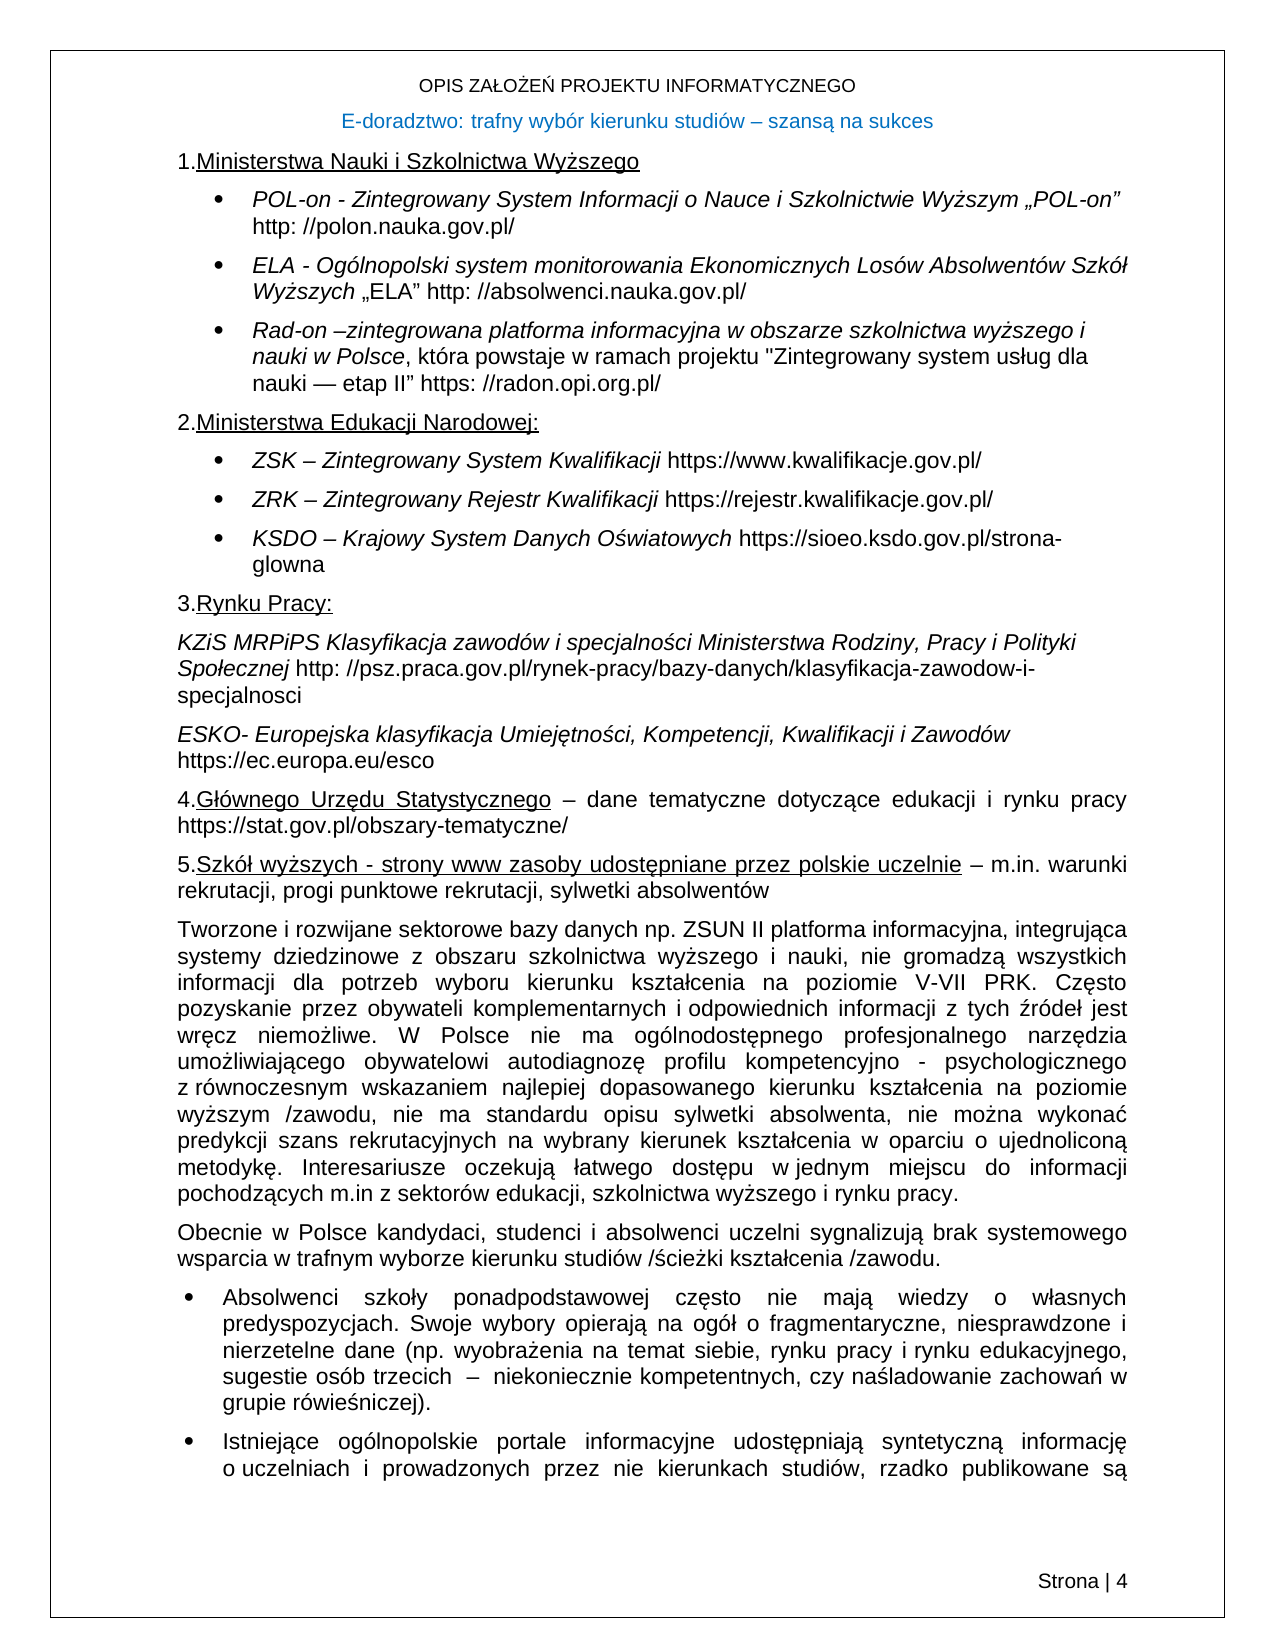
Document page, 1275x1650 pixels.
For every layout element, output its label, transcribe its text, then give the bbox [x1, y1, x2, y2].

text 5.Szkół wyższych - strony www zasoby udostępniane przez polskie uczelnie – m.in. warunki rekrutacji, progi punktowe rekrutacji, sylwetki absolwentów [177, 851, 1127, 904]
list ZRK – Zintegrowany Rejestr Kwalifikacji https://rejestr.kwalifikacje.gov.pl/ [214, 486, 1127, 512]
text Tworzone i rozwijane sektorowe bazy danych np. ZSUN II platforma informacyjna, integrująca systemy dziedzinowe z obszaru szkolnictwa wyższego i nauki, nie gromadzą wszystkich informacji dla potrzeb wyboru kierunku kształcenia na poziomie V-VII PRK. Często pozyskanie przez obywateli komplementarnych i odpowiednich informacji z tych źródeł jest wręcz niemożliwe. W Polsce nie ma ogólnodostępnego profesjonalnego narzędzia umożliwiającego obywatelowi autodiagnozę profilu kompetencyjno - psychologicznego z równoczesnym wskazaniem najlepiej dopasowanego kierunku kształcenia na poziomie wyższym /zawodu, nie ma standardu opisu sylwetki absolwenta, nie można wykonać predykcji szans rekrutacyjnych na wybrany kierunek kształcenia w oparciu o ujednoliconą metodykę. Interesariusze oczekują łatwego dostępu w jednym miejscu do informacji pochodzących m.in z sektorów edukacji, szkolnictwa wyższego i rynku pracy. [177, 916, 1127, 1206]
text Obecnie w Polsce kandydaci, studenci i absolwenci uczelni sygnalizują brak systemowego wsparcia w trafnym wyborze kierunku studiów /ścieżki kształcenia /zawodu. [177, 1219, 1127, 1271]
text ESKO- Europejska klasyfikacja Umiejętności, Kompetencji, Kwalifikacji i Zawodów https://ec.europa.eu/esco [177, 721, 1127, 773]
text 4.Głównego Urzędu Statystycznego – dane tematyczne dotyczące edukacji i rynku pracy https://stat.gov.pl/obszary-tematyczne/ [177, 786, 1127, 838]
list ZSK – Zintegrowany System Kwalifikacji https://www.kwalifikacje.gov.pl/ [214, 447, 1127, 474]
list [185, 1428, 1127, 1481]
text KZiS MRPiPS Klasyfikacja zawodów i specjalności Ministerstwa Rodziny, Pracy i Polityki Społecznej http: //psz.praca.gov.pl/rynek-pracy/bazy-danych/klasyfikacja-zawodow-i-specjalnosci [177, 629, 1127, 708]
text 3.Rynku Pracy: [177, 590, 1127, 617]
list KSDO – Krajowy System Danych Oświatowych https://sioeo.ksdo.gov.pl/strona-glowna [214, 525, 1127, 578]
list Absolwenci szkoły ponadpodstawowej często nie mają wiedzy o własnych predyspozycjach. Swoje wybory opierają na ogół o fragmentaryczne, niesprawdzone i nierzetelne dane (np. wyobrażenia na temat siebie, rynku pracy i rynku edukacyjnego, sugestie osób trzecich – niekoniecznie kompetentnych, czy naśladowanie zachowań w grupie rówieśniczej). [185, 1284, 1127, 1416]
text 1.Ministerstwa Nauki i Szkolnictwa Wyższego [177, 148, 1127, 174]
list POL-on - Zintegrowany System Informacji o Nauce i Szkolnictwie Wyższym „POL-on” http: //polon.nauka.gov.pl/ [214, 186, 1127, 239]
list Rad-on –zintegrowana platforma informacyjna w obszarze szkolnictwa wyższego i nauki w Polsce, która powstaje w ramach projektu "Zintegrowany system usług dla nauki — etap II” https: //radon.opi.org.pl/ [214, 317, 1127, 396]
text 2.Ministerstwa Edukacji Narodowej: [177, 408, 1127, 435]
list ELA - Ogólnopolski system monitorowania Ekonomicznych Losów Absolwentów Szkół Wyższych „ELA” http: //absolwenci.nauka.gov.pl/ [214, 252, 1127, 304]
